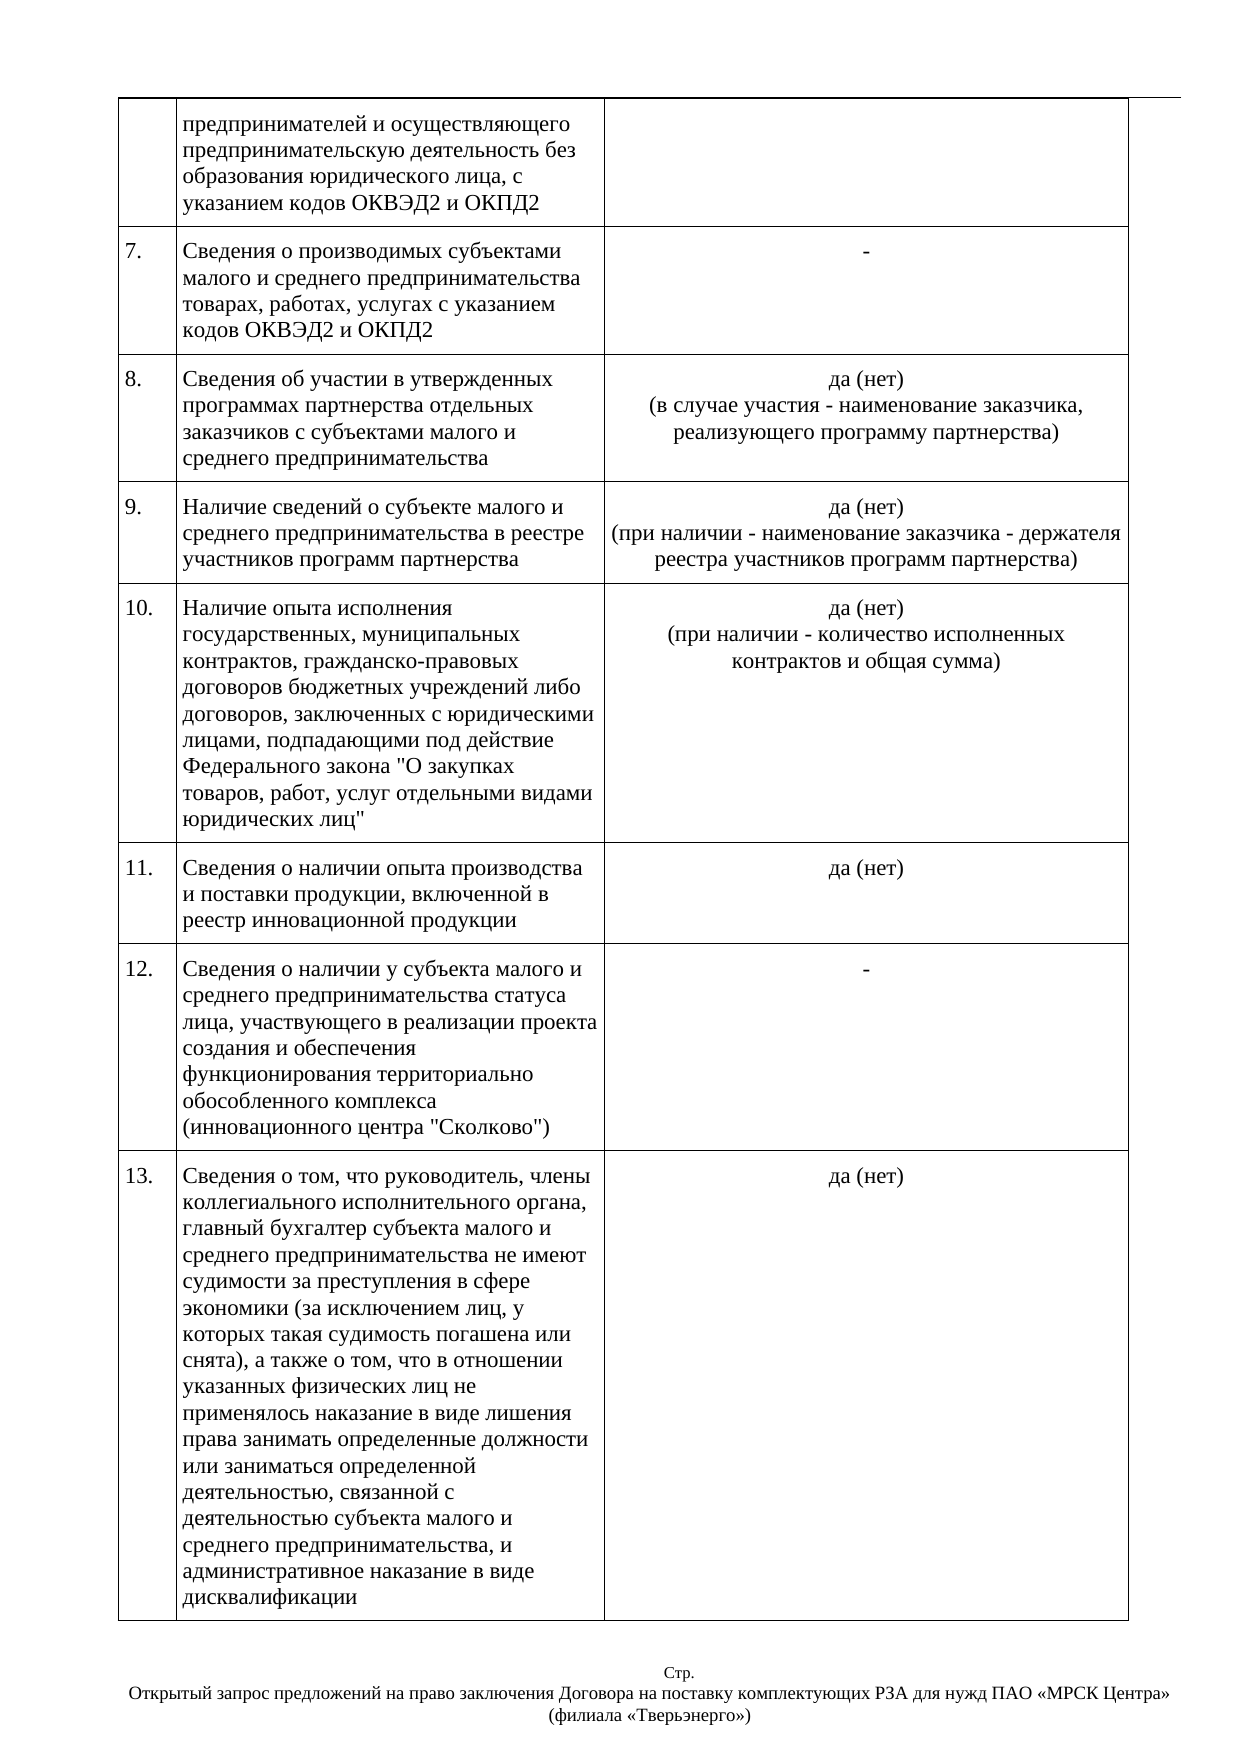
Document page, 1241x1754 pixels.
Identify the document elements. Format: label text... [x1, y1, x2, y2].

table_cell Сведения о том, что руководитель, члены коллегиального исполнительного органа, главный бухгалтер субъекта малого и среднего предпринимательства не имеют судимости за преступления в сфере экономики (за исключением лиц, у которых такая судимость погашена или снята), а также о том, что в отношении указанных физических лиц не применялось наказание в виде лишения права занимать определенные должности или заниматься определенной деятельностью, связанной с деятельностью субъекта малого и среднего предпринимательства, и административное наказание в виде дисквалификации [177, 1151, 604, 1620]
table_cell - [605, 944, 1128, 1150]
table_cell 6. [119, 99, 176, 226]
table_cell Сведения о производимых субъектами малого и среднего предпринимательства товарах, работах, услугах с указанием кодов ОКВЭД2 и ОКПД2 [177, 227, 604, 353]
table_cell да (нет) (при наличии - наименование заказчика - держателя реестра участников программ партнерства) [605, 482, 1128, 582]
table_cell 13. [119, 1151, 176, 1620]
table_cell - [605, 227, 1128, 353]
table_cell Сведения об участии в утвержденных программах партнерства отдельных заказчиков с субъектами малого и среднего предпринимательства [177, 355, 604, 481]
table_cell - [605, 99, 1128, 226]
table_cell 12. [119, 944, 176, 1150]
table_cell да (нет) (в случае участия - наименование заказчика, реализующего программу партнерства) [605, 355, 1128, 481]
table_cell 8. [119, 355, 176, 481]
table_cell да (нет) [605, 843, 1128, 943]
table_cell Наличие сведений о субъекте малого и среднего предпринимательства в реестре участников программ партнерства [177, 482, 604, 582]
table_cell 11. [119, 843, 176, 943]
table_cell Сведения о наличии опыта производства и поставки продукции, включенной в реестр инновационной продукции [177, 843, 604, 943]
table_cell Наличие опыта исполнения государственных, муниципальных контрактов, гражданско-правовых договоров бюджетных учреждений либо договоров, заключенных с юридическими лицами, подпадающими под действие Федерального закона "О закупках товаров, работ, услуг отдельными видами юридических лиц" [177, 584, 604, 842]
table_cell 10. [119, 584, 176, 842]
table_cell Сведения о наличии у субъекта малого и среднего предпринимательства статуса лица, участвующего в реализации проекта создания и обеспечения функционирования территориально обособленного комплекса (инновационного центра "Сколково") [177, 944, 604, 1150]
table_cell 7. [119, 227, 176, 353]
table_cell да (нет) (при наличии - количество исполненных контрактов и общая сумма) [605, 584, 1128, 842]
table_cell 9. [119, 482, 176, 582]
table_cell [177, 99, 604, 226]
table_cell да (нет) [605, 1151, 1128, 1620]
